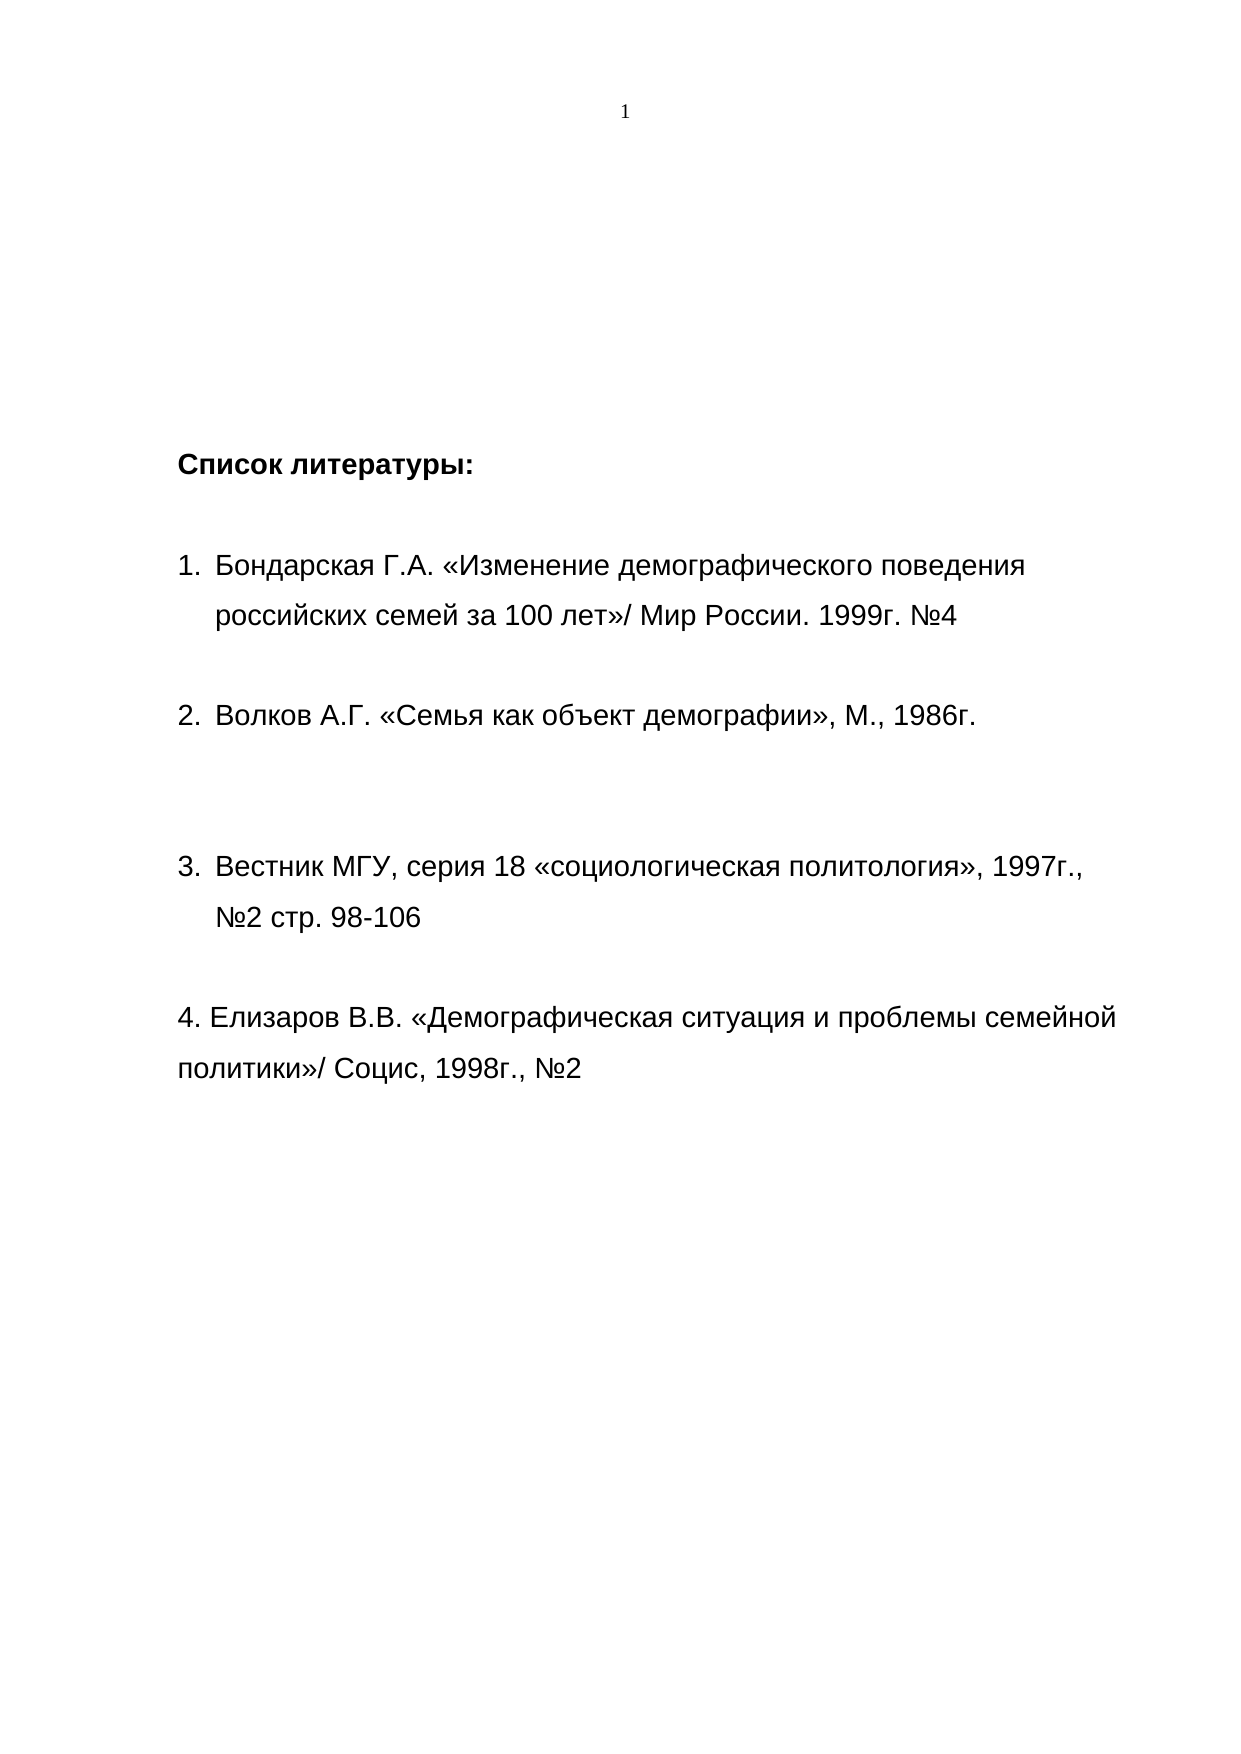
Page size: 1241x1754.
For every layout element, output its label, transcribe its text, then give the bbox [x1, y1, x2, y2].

text Список литературы: [177, 447, 1092, 480]
text 4. Елизаров В.В. «Демографическая ситуация и проблемы семейной политики»/ Социс, 1998г., №2 [177, 1000, 1122, 1084]
list Вестник МГУ, серия 18 «социологическая политология», 1997г., №2 стр. 98-106 [177, 849, 1092, 933]
list Волков А.Г. «Семья как объект демографии», М., 1986г. [177, 698, 1092, 732]
list Бондарская Г.А. «Изменение демографического поведения российских семей за 100 лет»/ Мир России. 1999г. №4 [177, 547, 1092, 631]
